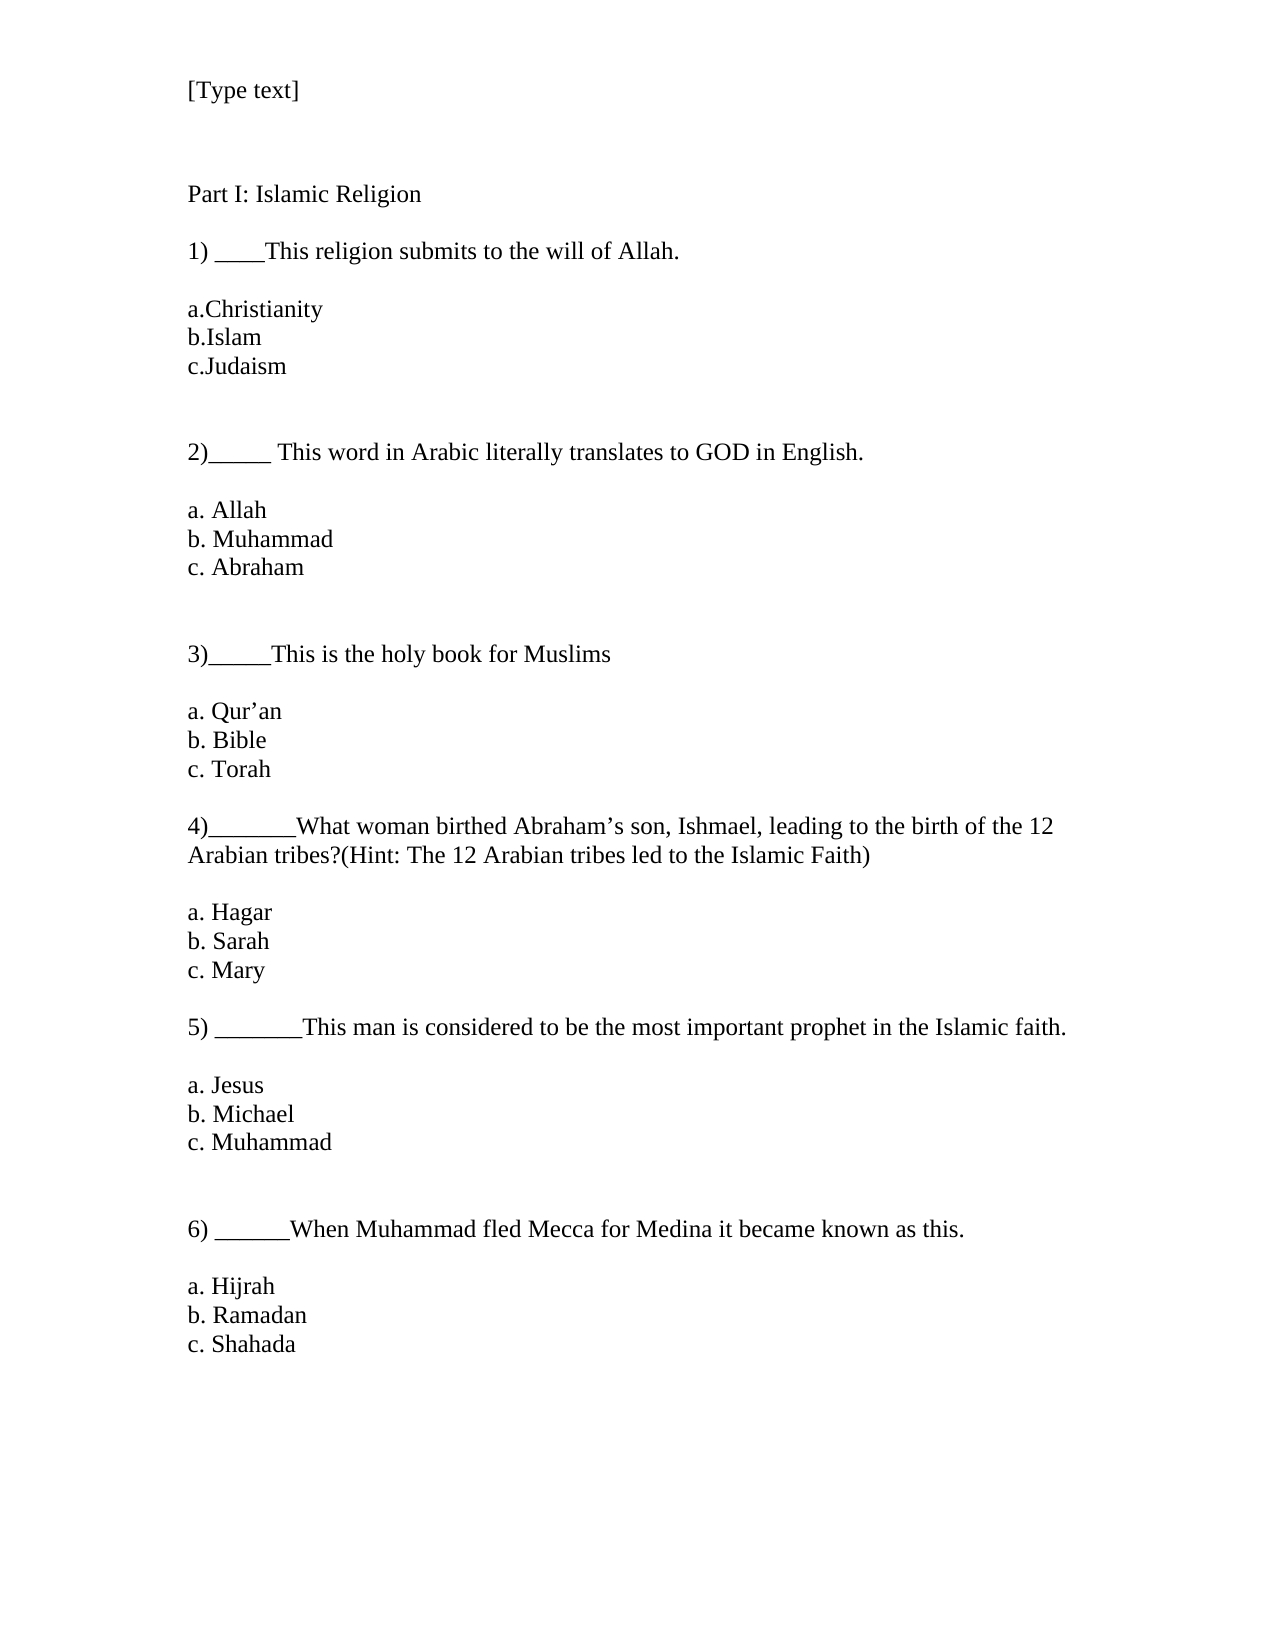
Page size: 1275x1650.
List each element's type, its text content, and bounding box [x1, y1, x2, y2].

text 1) ____This religion submits to the will of Allah. [187, 236, 1087, 294]
text a. Hijrah b. Ramadan c. Shahada [187, 1271, 1087, 1386]
text 4)_______What woman birthed Abraham’s son, Ishmael, leading to the birth of the 12 Arabian tribes?(Hint: The 12 Arabian tribes led to the Islamic Faith) [187, 811, 1087, 897]
text a. Hagar b. Sarah c. Mary [187, 897, 1087, 1012]
text a. Jesus b. Michael c. Muhammad [187, 1070, 1087, 1185]
text a. Qur’an b. Bible c. Torah [187, 696, 1087, 811]
text 3)_____This is the holy book for Muslims [187, 639, 1087, 696]
text a.Christianity b.Islam c.Judaism [187, 294, 1087, 409]
text Part I: Islamic Religion [187, 179, 1087, 207]
text 5) _______This man is considered to be the most important prophet in the Islamic faith. [187, 1012, 1087, 1070]
text a. Allah b. Muhammad c. Abraham [187, 495, 1087, 610]
text 6) ______When Muhammad fled Mecca for Medina it became known as this. [187, 1214, 1087, 1271]
text 2)_____ This word in Arabic literally translates to GOD in English. [187, 437, 1087, 495]
